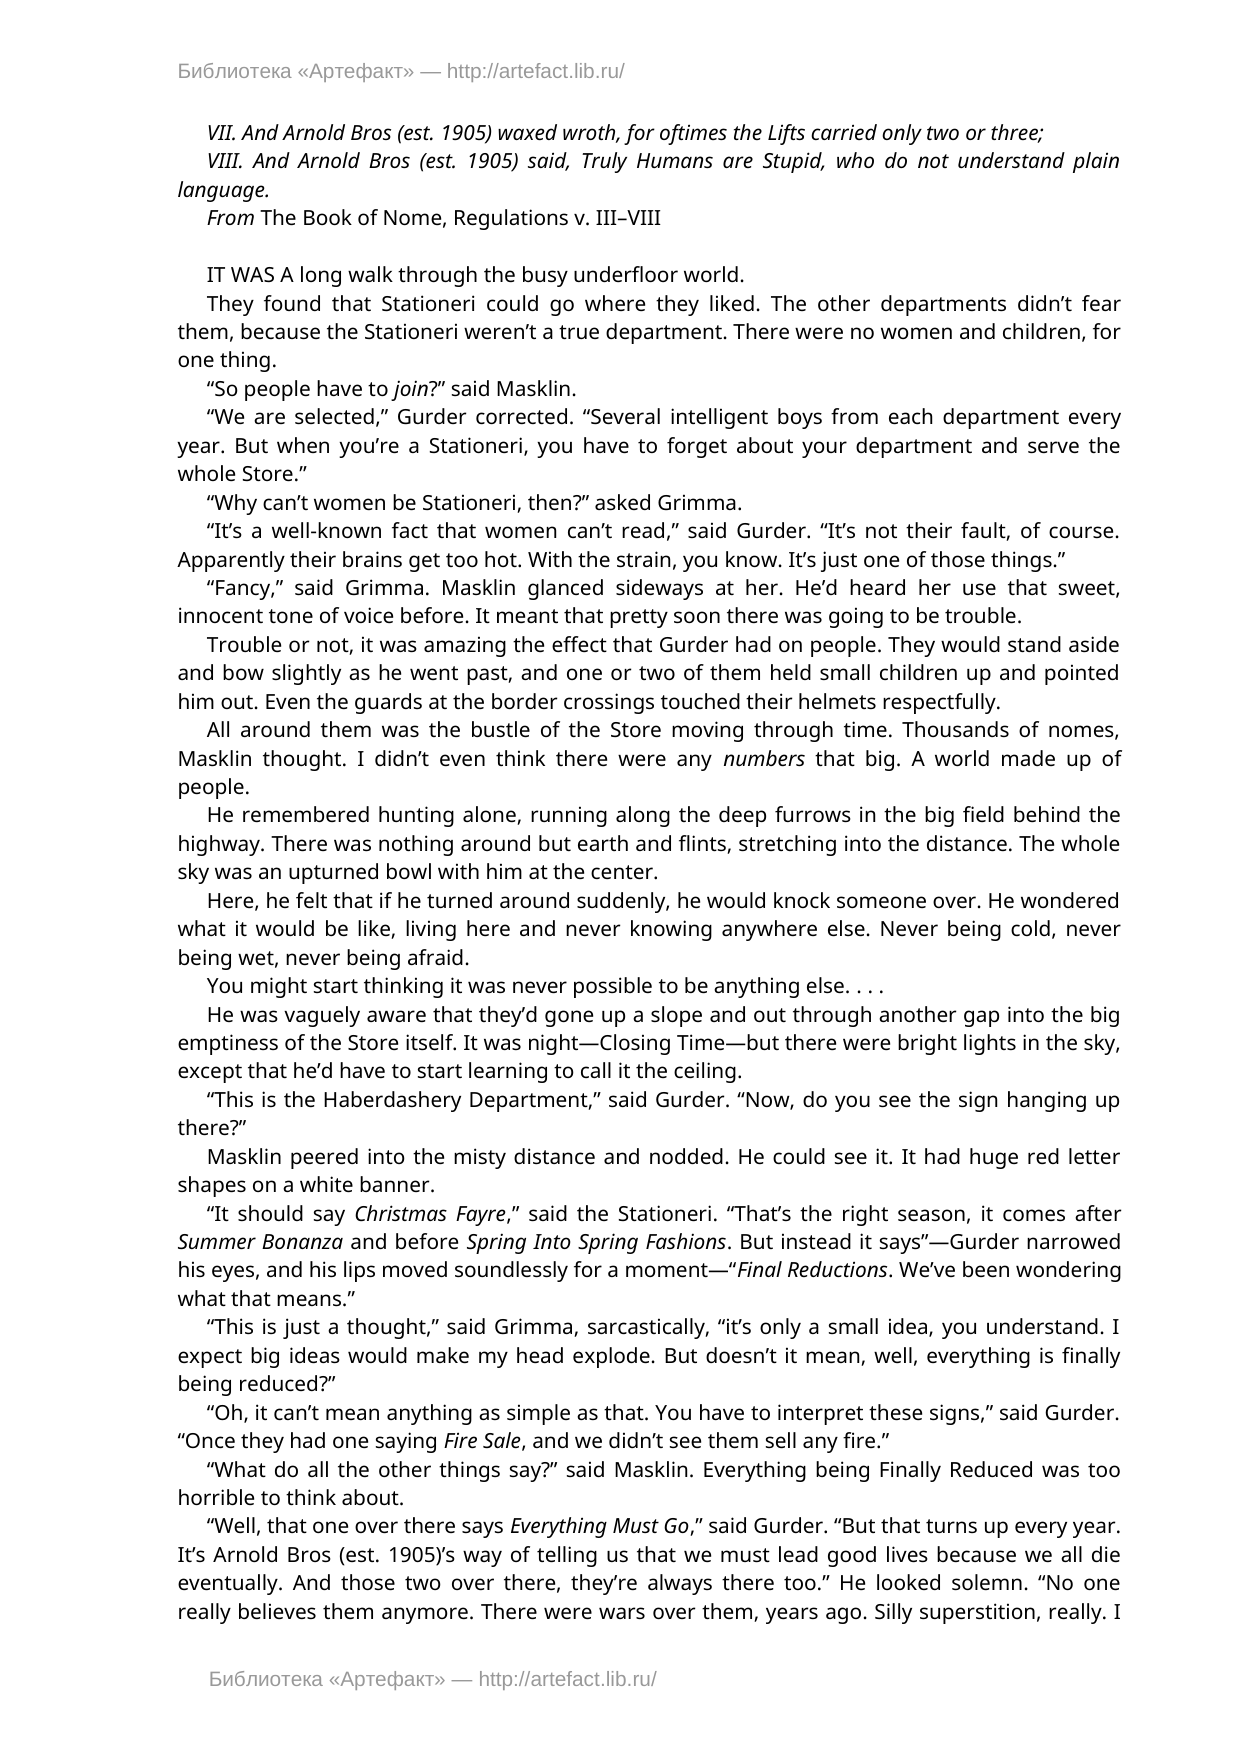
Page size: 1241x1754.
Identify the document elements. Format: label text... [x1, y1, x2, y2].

text “What do all the other things say?” said Masklin. Everything being Finally Reduced was too horrible to think about. [177, 1455, 1122, 1512]
text He was vaguely aware that they’d gone up a slope and out through another gap into the big emptiness of the Store itself. It was night—Closing Time—but there were bright lights in the sky, except that he’d have to start learning to call it the ceiling. [177, 1000, 1122, 1085]
text “So people have to join?” said Masklin. [177, 374, 1122, 402]
text VII. And Arnold Bros (est. 1905) waxed wroth, for oftimes the Lifts carried only two or three; [177, 118, 1122, 147]
text “We are selected,” Gurder corrected. “Several intelligent boys from each department every year. But when you’re a Stationeri, you have to forget about your department and serve the whole Store.” [177, 402, 1122, 488]
text “It should say Christmas Fayre,” said the Stationeri. “That’s the right season, it comes after Summer Bonanza and before Spring Into Spring Fashions. But instead it says”—Gurder narrowed his eyes, and his lips moved soundlessly for a moment—“Final Reductions. We’ve been wondering what that means.” [177, 1199, 1122, 1312]
text IT WAS A long walk through the busy underfloor world. [177, 260, 1122, 289]
text “Oh, it can’t mean anything as simple as that. You have to interpret these signs,” said Gurder. “Once they had one saying Fire Sale, and we didn’t see them sell any fire.” [177, 1398, 1122, 1455]
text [177, 1512, 1122, 1625]
text “It’s a well-known fact that women can’t read,” said Gurder. “It’s not their fault, of course. Apparently their brains get too hot. With the strain, you know. It’s just one of those things.” [177, 516, 1122, 573]
text Trouble or not, it was amazing the effect that Gurder had on people. They would stand aside and bow slightly as he went past, and one or two of them held small children up and pointed him out. Even the guards at the border crossings touched their helmets respectfully. [177, 630, 1122, 715]
text You might start thinking it was never possible to be anything else. . . . [177, 971, 1122, 1000]
text Here, he felt that if he turned around suddenly, he would knock someone over. He wondered what it would be like, living here and never knowing anywhere else. Never being cold, never being wet, never being afraid. [177, 886, 1122, 971]
text “This is just a thought,” said Grimma, sarcastically, “it’s only a small idea, you understand. I expect big ideas would make my head explode. But doesn’t it mean, well, everything is finally being reduced?” [177, 1312, 1122, 1398]
text He remembered hunting alone, running along the deep furrows in the big field behind the highway. There was nothing around but earth and flints, stretching into the distance. The whole sky was an upturned bowl with him at the center. [177, 801, 1122, 886]
text “This is the Haberdashery Department,” said Gurder. “Now, do you see the sign hanging up there?” [177, 1085, 1122, 1142]
text From The Book of Nome, Regulations v. III–VIII [177, 203, 1122, 232]
text VIII. And Arnold Bros (est. 1905) said, Truly Humans are Stupid, who do not understand plain language. [177, 147, 1122, 203]
text All around them was the bustle of the Store moving through time. Thousands of nomes, Masklin thought. I didn’t even think there were any numbers that big. A world made up of people. [177, 715, 1122, 801]
text Masklin peered into the misty distance and nodded. He could see it. It had huge red letter shapes on a white banner. [177, 1142, 1122, 1199]
text “Why can’t women be Stationeri, then?” asked Grimma. [177, 488, 1122, 516]
text “Fancy,” said Grimma. Masklin glanced sideways at her. He’d heard her use that sweet, innocent tone of voice before. It meant that pretty soon there was going to be trouble. [177, 573, 1122, 630]
text They found that Stationeri could go where they liked. The other departments didn’t fear them, because the Stationeri weren’t a true department. There were no women and children, for one thing. [177, 289, 1122, 374]
